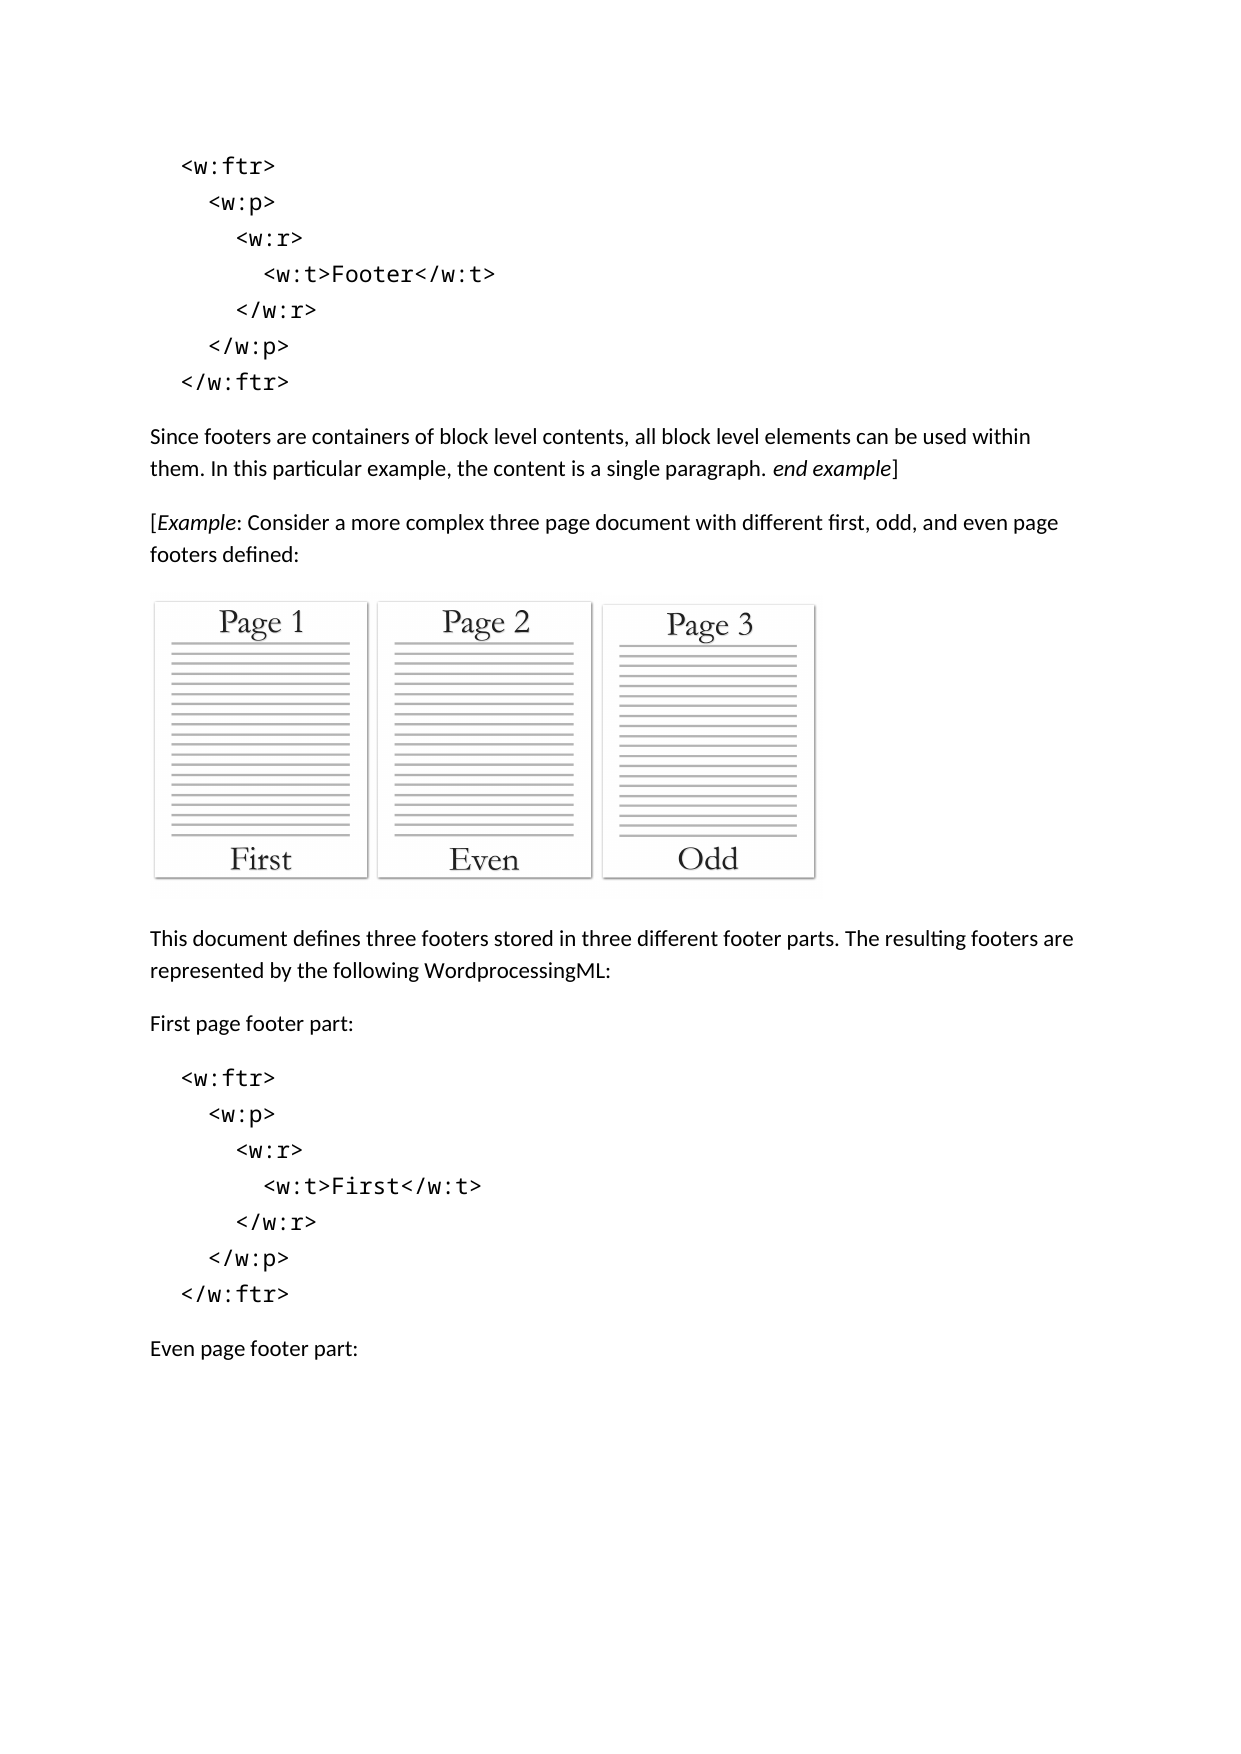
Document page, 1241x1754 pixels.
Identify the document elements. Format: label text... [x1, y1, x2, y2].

text <w:ftr> <w:p> <w:r> <w:t>Footer</w:t> </w:r> </w:p> </w:ftr> [180, 150, 1090, 397]
text Since footers are containers of block level contents, all block level elements can be used within them. In this particular example, the content is a single paragraph. end example] [150, 422, 1090, 483]
text Even page footer part: [150, 1334, 1090, 1363]
text [Example: Consider a more complex three page document with different first, odd, and even page footers defined: [150, 508, 1090, 568]
text This document defines three footers stored in three different footer parts. The resulting footers are represented by the following WordprocessingML: [150, 924, 1090, 984]
text <w:ftr> <w:p> <w:r> <w:t>First</w:t> </w:r> </w:p> </w:ftr> [180, 1062, 1090, 1309]
text First page footer part: [150, 1009, 1090, 1037]
